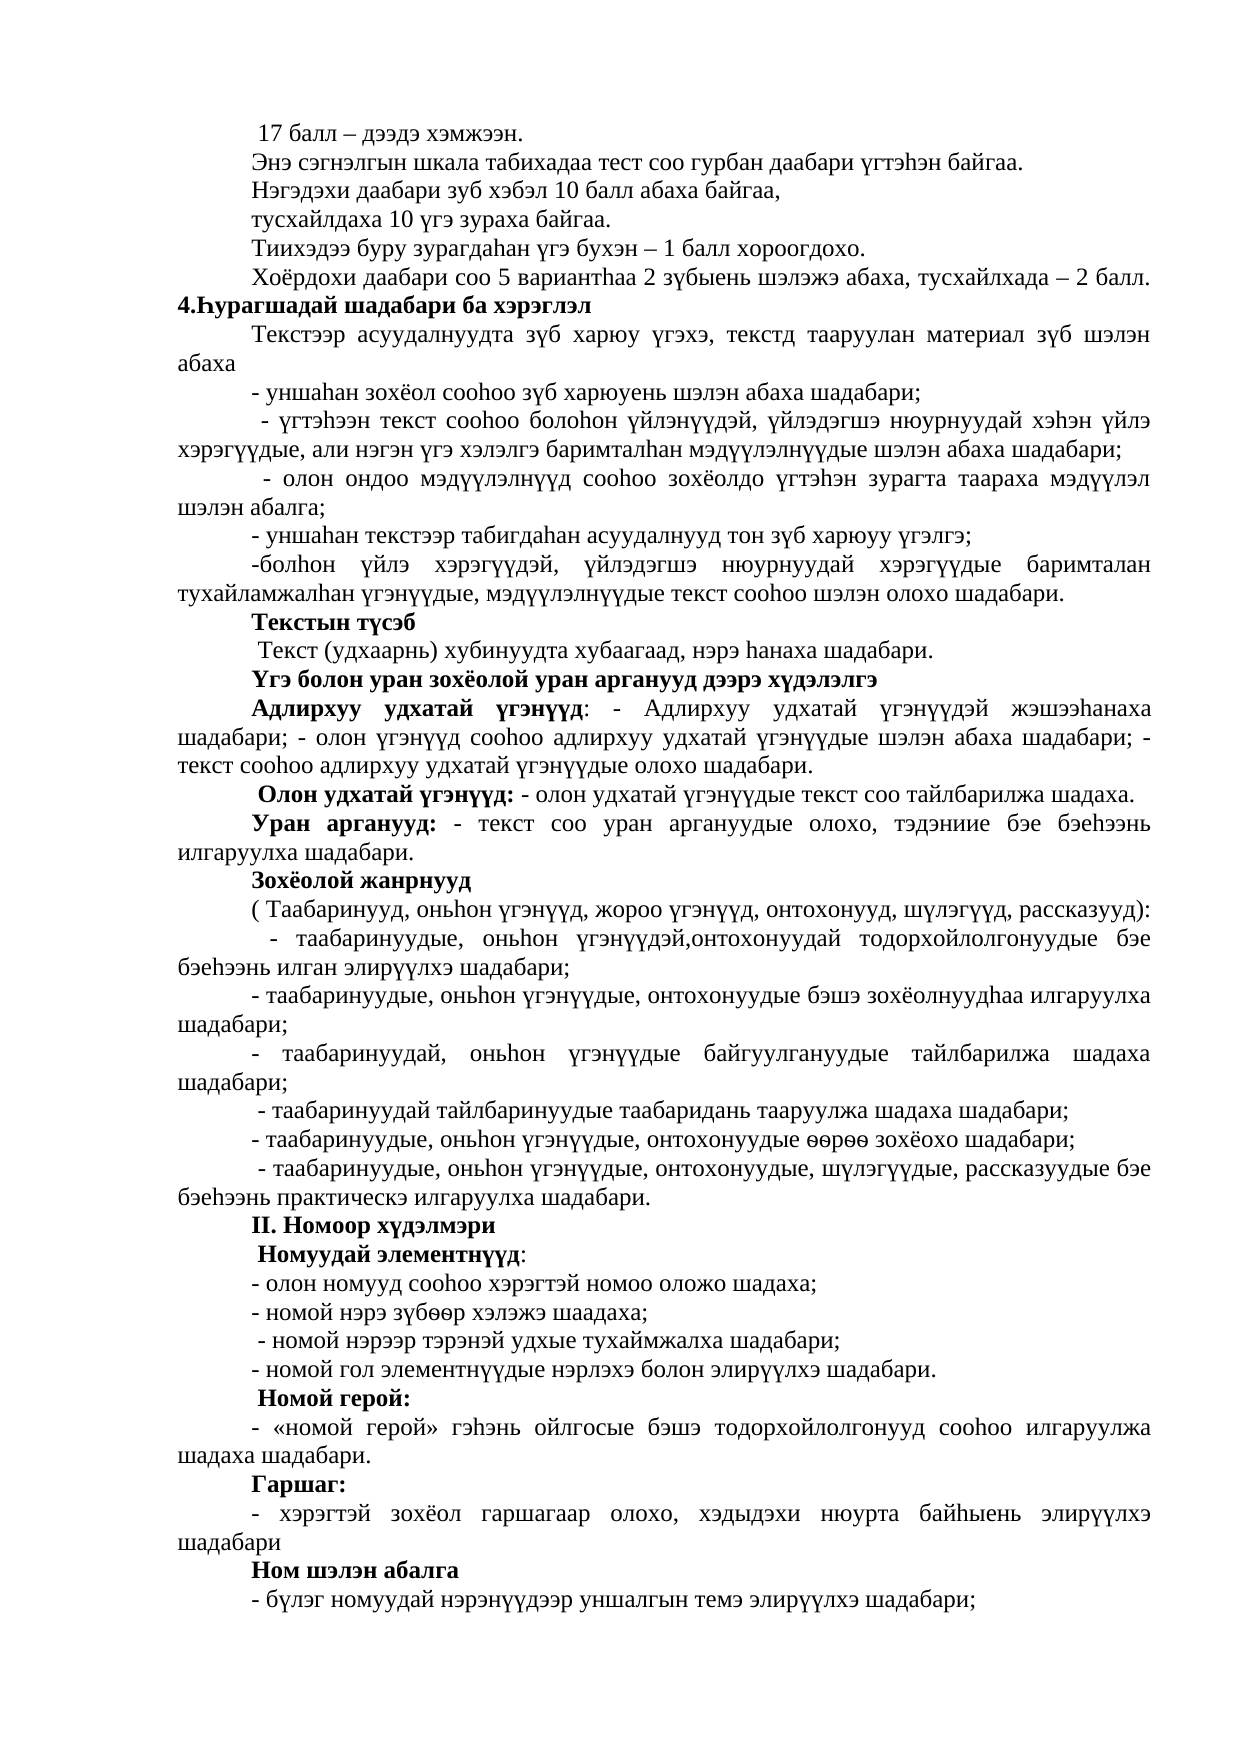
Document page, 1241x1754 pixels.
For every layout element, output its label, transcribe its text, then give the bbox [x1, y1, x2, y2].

text ( Таабаринууд, оньhон үгэнүүд, жороо үгэнүүд, онтохонууд, шүлэгүүд, рассказууд): [177, 894, 1152, 923]
text Текстээр асуудалнуудта зүб харюу үгэхэ, текстд тааруулан материал зүб шэлэн абаха [177, 319, 1152, 377]
text - хэрэгтэй зохёол гаршагаар олохо, хэдыдэхи нюурта байhыень элирүүлхэ шадабари [177, 1498, 1152, 1556]
text - таабаринуудые, оньhон үгэнүүдые, онтохонуудые, шүлэгүүдые, рассказуудые бэе бэеhээнь практическэ илгаруулха шадабари. [177, 1153, 1152, 1211]
text - номой нэрээр тэрэнэй удхые тухаймжалха шадабари; [177, 1326, 1152, 1354]
text Олон удхатай үгэнүүд: - олон удхатай үгэнүүдые текст соо тайлбарилжа шадаха. [177, 779, 1152, 808]
text - олон ондоо мэдүүлэлнүүд сооhоо зохёолдо үгтэhэн зурагта таараха мэдүүлэл шэлэн абалга; [177, 463, 1152, 521]
text - уншаhан зохёол сооhоо зүб харюуень шэлэн абаха шадабари; [177, 377, 1152, 406]
text - таабаринуудые, оньhон үгэнүүдые, онтохонуудые ѳѳрѳѳ зохёохо шадабари; [177, 1124, 1152, 1153]
text Зохёолой жанрнууд [177, 866, 1152, 894]
text Тиихэдээ буру зурагдаhан үгэ бухэн – 1 балл хороогдохо. [177, 233, 1152, 262]
text - үгтэhээн текст сооhоо болоhон үйлэнүүдэй, үйлэдэгшэ нюурнуудай хэhэн үйлэ хэрэгүүдые, али нэгэн үгэ хэлэлгэ баримталhан мэдүүлэлнүүдые шэлэн абаха шадабари; [177, 406, 1152, 463]
text - уншаhан текстээр табигдаhан асуудалнууд тон зүб харюуу үгэлгэ; [177, 521, 1152, 549]
text - номой гол элементнүүдые нэрлэхэ болон элирүүлхэ шадабари. [177, 1354, 1152, 1383]
text Текстын түсэб [177, 607, 1152, 636]
text - таабаринуудай, оньhон үгэнүүдые байгуулгануудые тайлбарилжа шадаха шадабари; [177, 1038, 1152, 1096]
text Ном шэлэн абалга [177, 1556, 1152, 1584]
text II. Номоор хүдэлмэри [177, 1211, 1152, 1239]
text - бүлэг номуудай нэрэнүүдээр уншалгын темэ элирүүлхэ шадабари; [177, 1584, 1152, 1613]
text - «номой герой» гэhэнь ойлгосые бэшэ тодорхойлолгонууд сооhоо илгаруулжа шадаха шадабари. [177, 1412, 1152, 1469]
text Адлирхуу удхатай үгэнүүд: - Адлирхуу удхатай үгэнүүдэй жэшээhанаха шадабари; - олон үгэнүүд сооhоо адлирхуу удхатай үгэнүүдые шэлэн абаха шадабари; - текст сооhоо адлирхуу удхатай үгэнүүдые олохо шадабари. [177, 693, 1152, 779]
text -болhон үйлэ хэрэгүүдэй, үйлэдэгшэ нюурнуудай хэрэгүүдые баримталан тухайламжалhан үгэнүүдые, мэдүүлэлнүүдые текст сооhоо шэлэн олохо шадабари. [177, 549, 1152, 607]
text - номой нэрэ зүбѳѳр хэлэжэ шаадаха; [177, 1297, 1152, 1326]
text Номой герой: [177, 1383, 1152, 1412]
text - таабаринуудые, оньhон үгэнүүдые, онтохонуудые бэшэ зохёолнуудhаа илгаруулха шадабари; [177, 981, 1152, 1038]
text - таабаринуудай тайлбаринуудые таабаридань тааруулжа шадаха шадабари; [177, 1096, 1152, 1124]
text Υгэ болон уран зохёолой уран арганууд дээрэ хүдэлэлгэ [177, 664, 1152, 693]
text Нэгэдэхи даабари зуб хэбэл 10 балл абаха байгаа, [177, 176, 1152, 204]
text Текст (удхаарнь) хубинуудта хубаагаад, нэрэ hанаха шадабари. [177, 636, 1152, 664]
text тусхайлдаха 10 үгэ зураха байгаа. [177, 204, 1152, 233]
text 17 балл – дээдэ хэмжээн. [177, 118, 1152, 147]
text Гаршаг: [177, 1469, 1152, 1498]
text Уран арганууд: - текст соо уран аргануудые олохо, тэдэниие бэе бэеhээнь илгаруулха шадабари. [177, 808, 1152, 866]
text Энэ сэгнэлгын шкала табихадаа тест соо гурбан даабари үгтэhэн байгаа. [177, 147, 1152, 176]
text Хоёрдохи даабари соо 5 вариантhаа 2 зүбыень шэлэжэ абаха, тусхайлхада – 2 балл. 4.Һурагшадай шадабари ба хэрэглэл [177, 262, 1152, 319]
text - олон номууд сооhоо хэрэгтэй номоо оложо шадаха; [177, 1268, 1152, 1297]
text Номуудай элементнүүд: [177, 1239, 1152, 1268]
text - таабаринуудые, оньhон үгэнүүдэй,онтохонуудай тодорхойлолгонуудые бэе бэеhээнь илган элирүүлхэ шадабари; [177, 923, 1152, 981]
